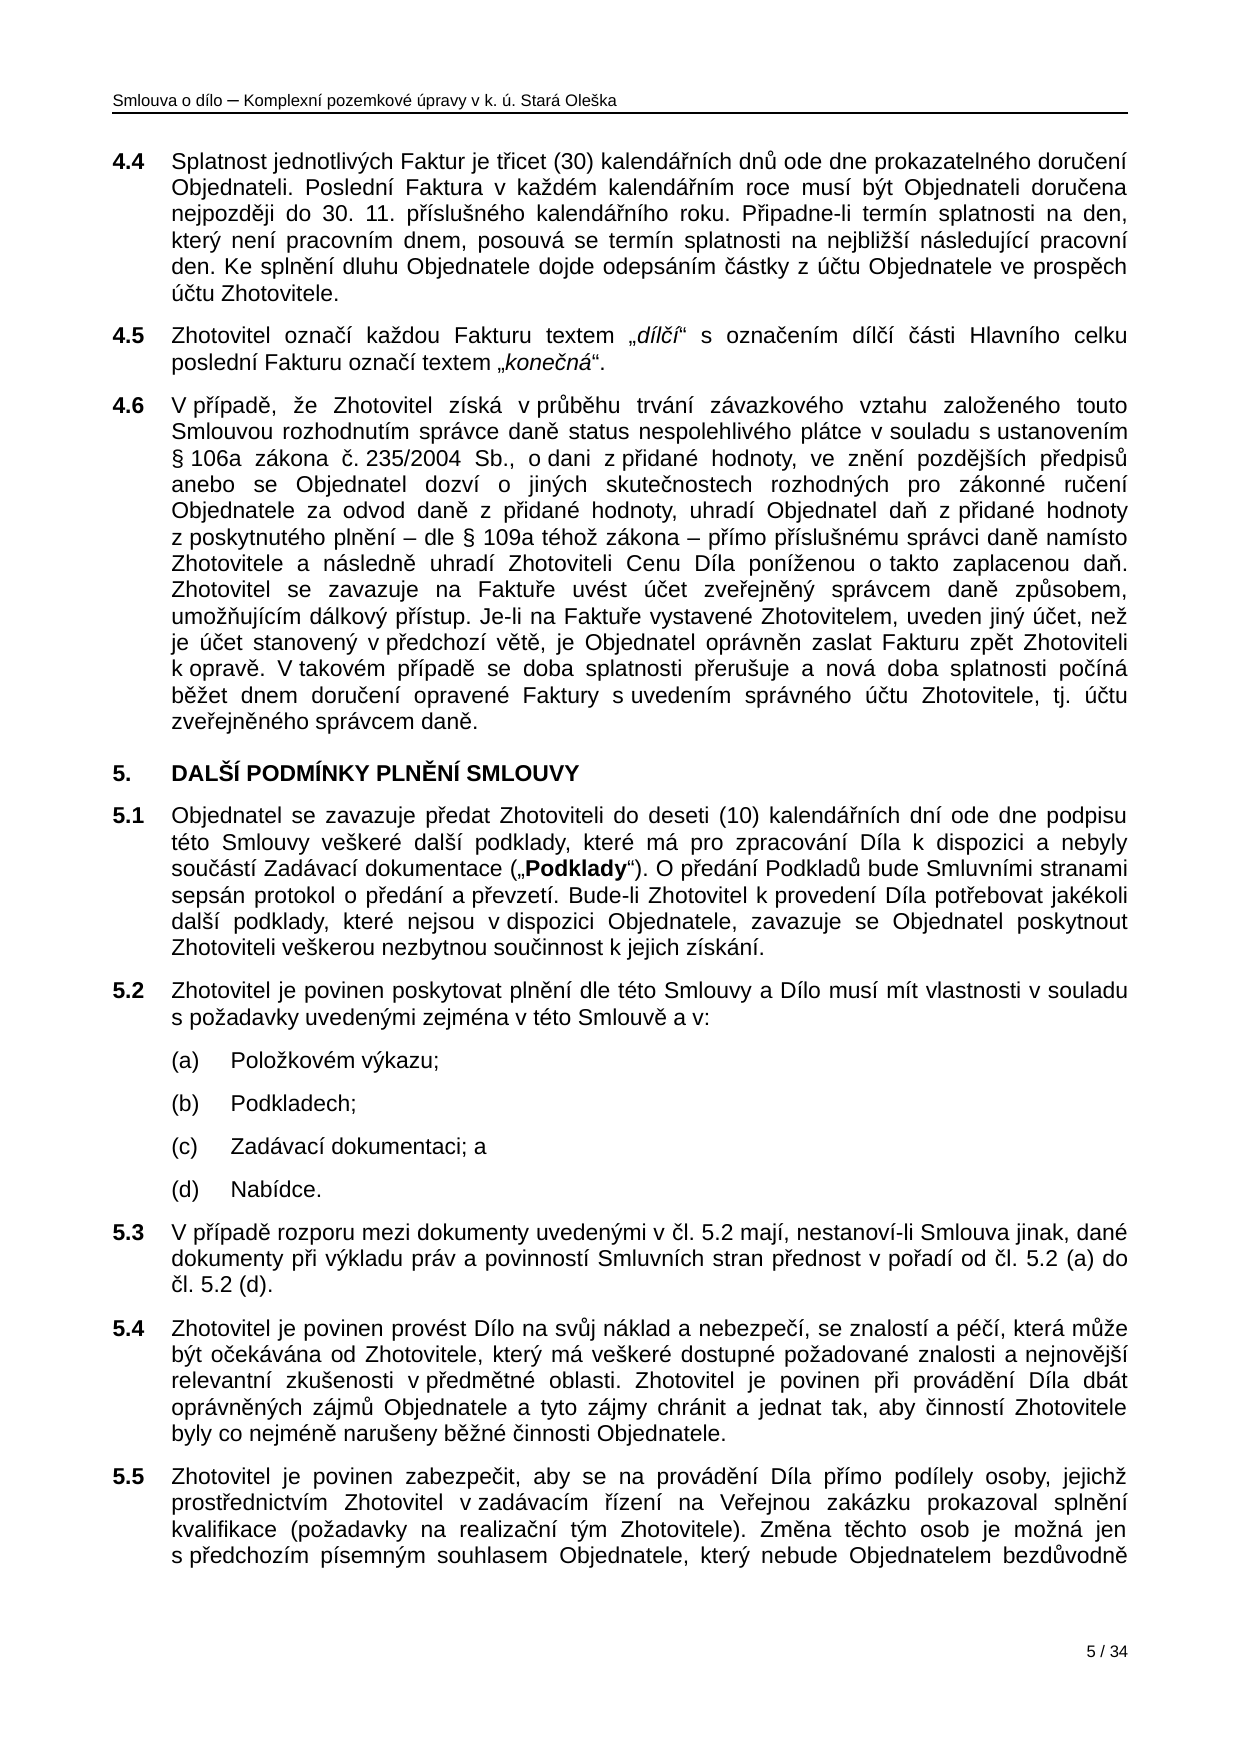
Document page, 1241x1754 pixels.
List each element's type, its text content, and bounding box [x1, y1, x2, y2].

text Splatnost jednotlivých Faktur je třicet (30) kalendářních dnů ode dne prokazatelného doručení Objednateli. Poslední Faktura v každém kalendářním roce musí být Objednateli doručena nejpozději do 30. 11. příslušného kalendářního roku. Připadne-li termín splatnosti na den, který není pracovním dnem, posouvá se termín splatnosti na nejbližší následující pracovní den. Ke splnění dluhu Objednatele dojde odepsáním částky z účtu Objednatele ve prospěch účtu Zhotovitele. [112, 148, 1128, 306]
text V případě rozporu mezi dokumenty uvedenými v čl. 5.2 mají, nestanoví-li Smlouva jinak, dané dokumenty při výkladu práv a povinností Smluvních stran přednost v pořadí od čl. 5.2 (a) do čl. 5.2 (d). [112, 1219, 1128, 1298]
text Zhotovitel je povinen provést Dílo na svůj náklad a nebezpečí, se znalostí a péčí, která může být očekávána od Zhotovitele, který má veškeré dostupné požadované znalosti a nejnovější relevantní zkušenosti v předmětné oblasti. Zhotovitel je povinen při provádění Díla dbát oprávněných zájmů Objednatele a tyto zájmy chránit a jednat tak, aby činností Zhotovitele byly co nejméně narušeny běžné činnosti Objednatele. [112, 1314, 1128, 1446]
list Zadávací dokumentaci; a [171, 1133, 1128, 1159]
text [112, 1463, 1128, 1568]
text Zhotovitel označí každou Fakturu textem „dílčí“ s označením dílčí části Hlavního celku poslední Fakturu označí textem „konečná“. [112, 322, 1128, 375]
list Položkovém výkazu; [171, 1047, 1128, 1073]
list Podkladech; [171, 1090, 1128, 1116]
text Další podmínky Plnění smlouvy [112, 759, 1128, 786]
text Zhotovitel je povinen poskytovat plnění dle této Smlouvy a Dílo musí mít vlastnosti v souladu s požadavky uvedenými zejména v této Smlouvě a v: [112, 977, 1128, 1030]
text Objednatel se zavazuje předat Zhotoviteli do deseti (10) kalendářních dní ode dne podpisu této Smlouvy veškeré další podklady, které má pro zpracování Díla k dispozici a nebyly součástí Zadávací dokumentace („Podklady“). O předání Podkladů bude Smluvními stranami sepsán protokol o předání a převzetí. Bude-li Zhotovitel k provedení Díla potřebovat jakékoli další podklady, které nejsou v dispozici Objednatele, zavazuje se Objednatel poskytnout Zhotoviteli veškerou nezbytnou součinnost k jejich získání. [112, 802, 1128, 961]
list Nabídce. [171, 1176, 1128, 1202]
text V případě, že Zhotovitel získá v průběhu trvání závazkového vztahu založeného touto Smlouvou rozhodnutím správce daně status nespolehlivého plátce v souladu s ustanovením § 106a zákona č. 235/2004 Sb., o dani z přidané hodnoty, ve znění pozdějších předpisů anebo se Objednatel dozví o jiných skutečnostech rozhodných pro zákonné ručení Objednatele za odvod daně z přidané hodnoty, uhradí Objednatel daň z přidané hodnoty z poskytnutého plnění – dle § 109a téhož zákona – přímo příslušnému správci daně namísto Zhotovitele a následně uhradí Zhotoviteli Cenu Díla poníženou o takto zaplacenou daň. Zhotovitel se zavazuje na Faktuře uvést účet zveřejněný správcem daně způsobem, umožňujícím dálkový přístup. Je-li na Faktuře vystavené Zhotovitelem, uveden jiný účet, než je účet stanovený v předchozí větě, je Objednatel oprávněn zaslat Fakturu zpět Zhotoviteli k opravě. V takovém případě se doba splatnosti přerušuje a nová doba splatnosti počíná běžet dnem doručení opravené Faktury s uvedením správného účtu Zhotovitele, tj. účtu zveřejněného správcem daně. [112, 392, 1128, 734]
